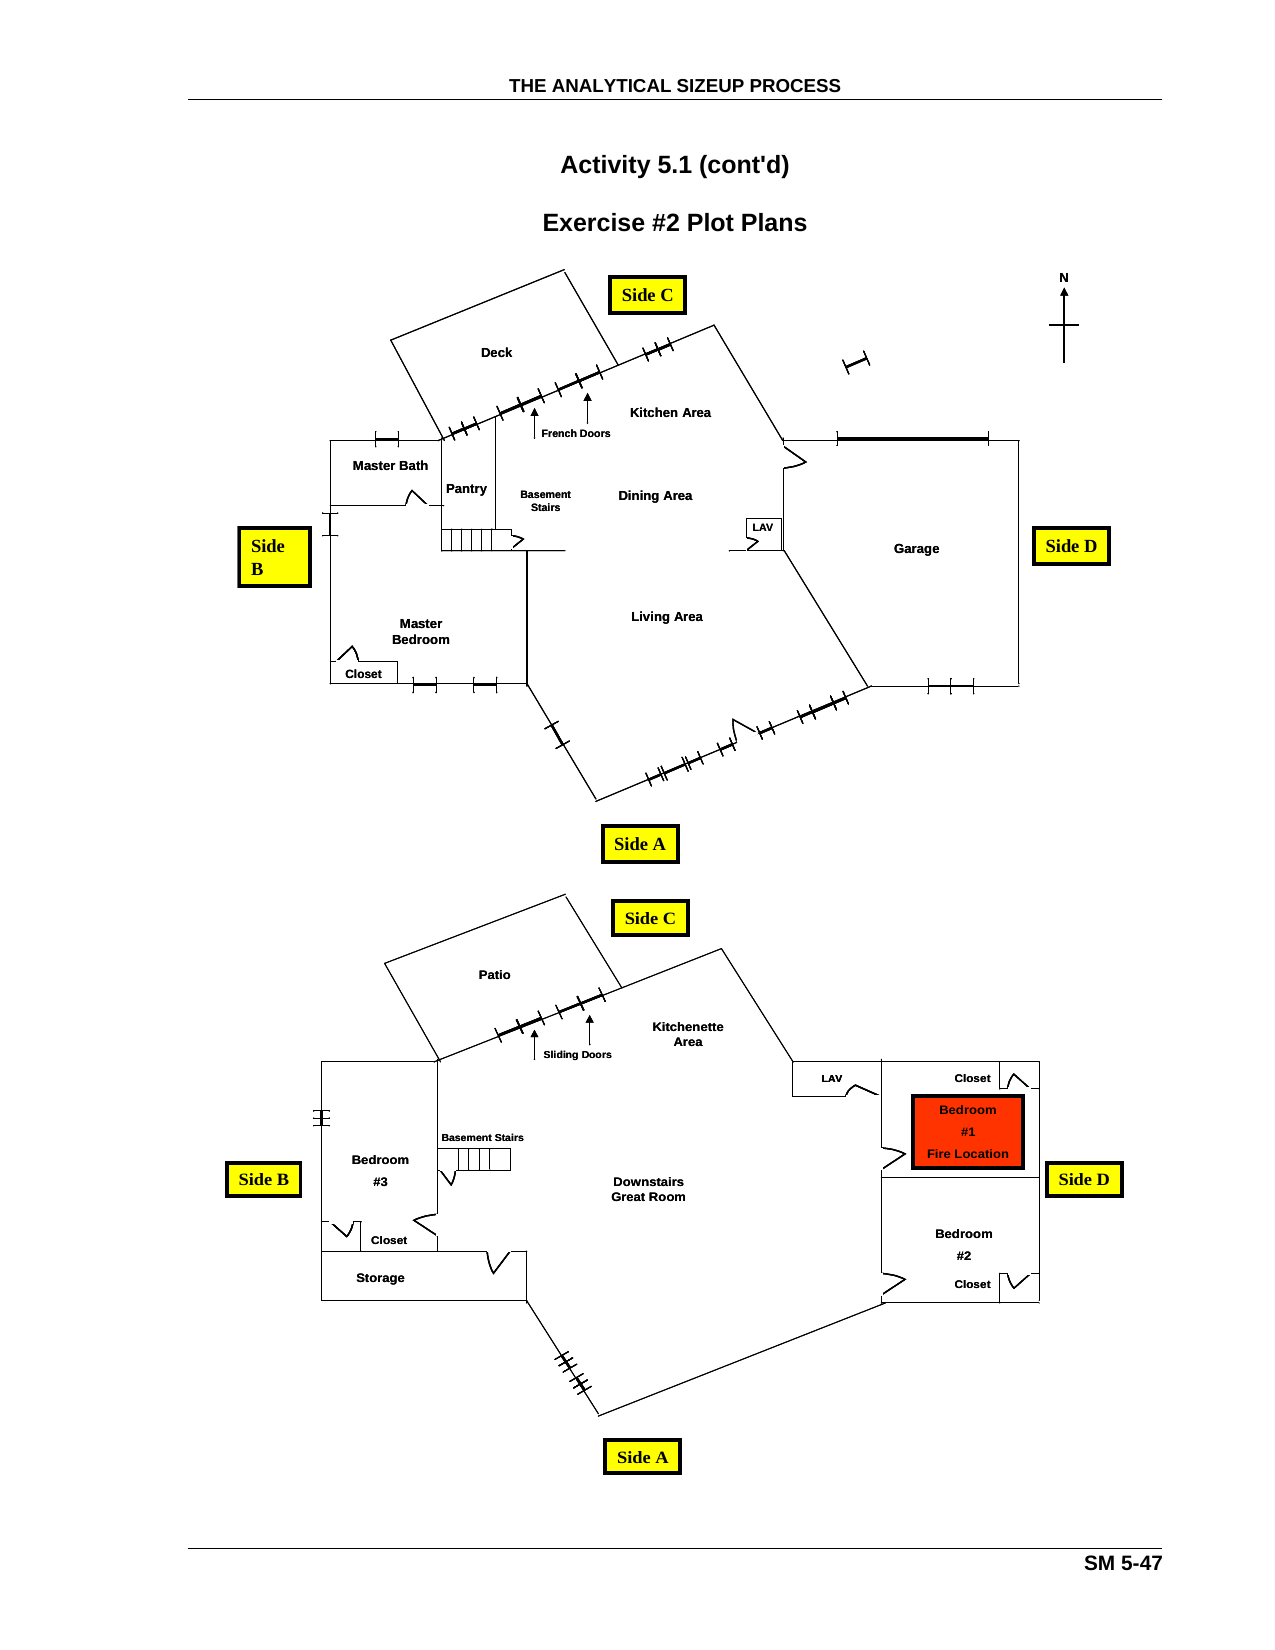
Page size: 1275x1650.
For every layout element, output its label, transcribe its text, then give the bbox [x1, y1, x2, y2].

title Activity 5.1 (cont'd) [187, 150, 1162, 179]
title Exercise #2 Plot Plans [187, 207, 1162, 236]
